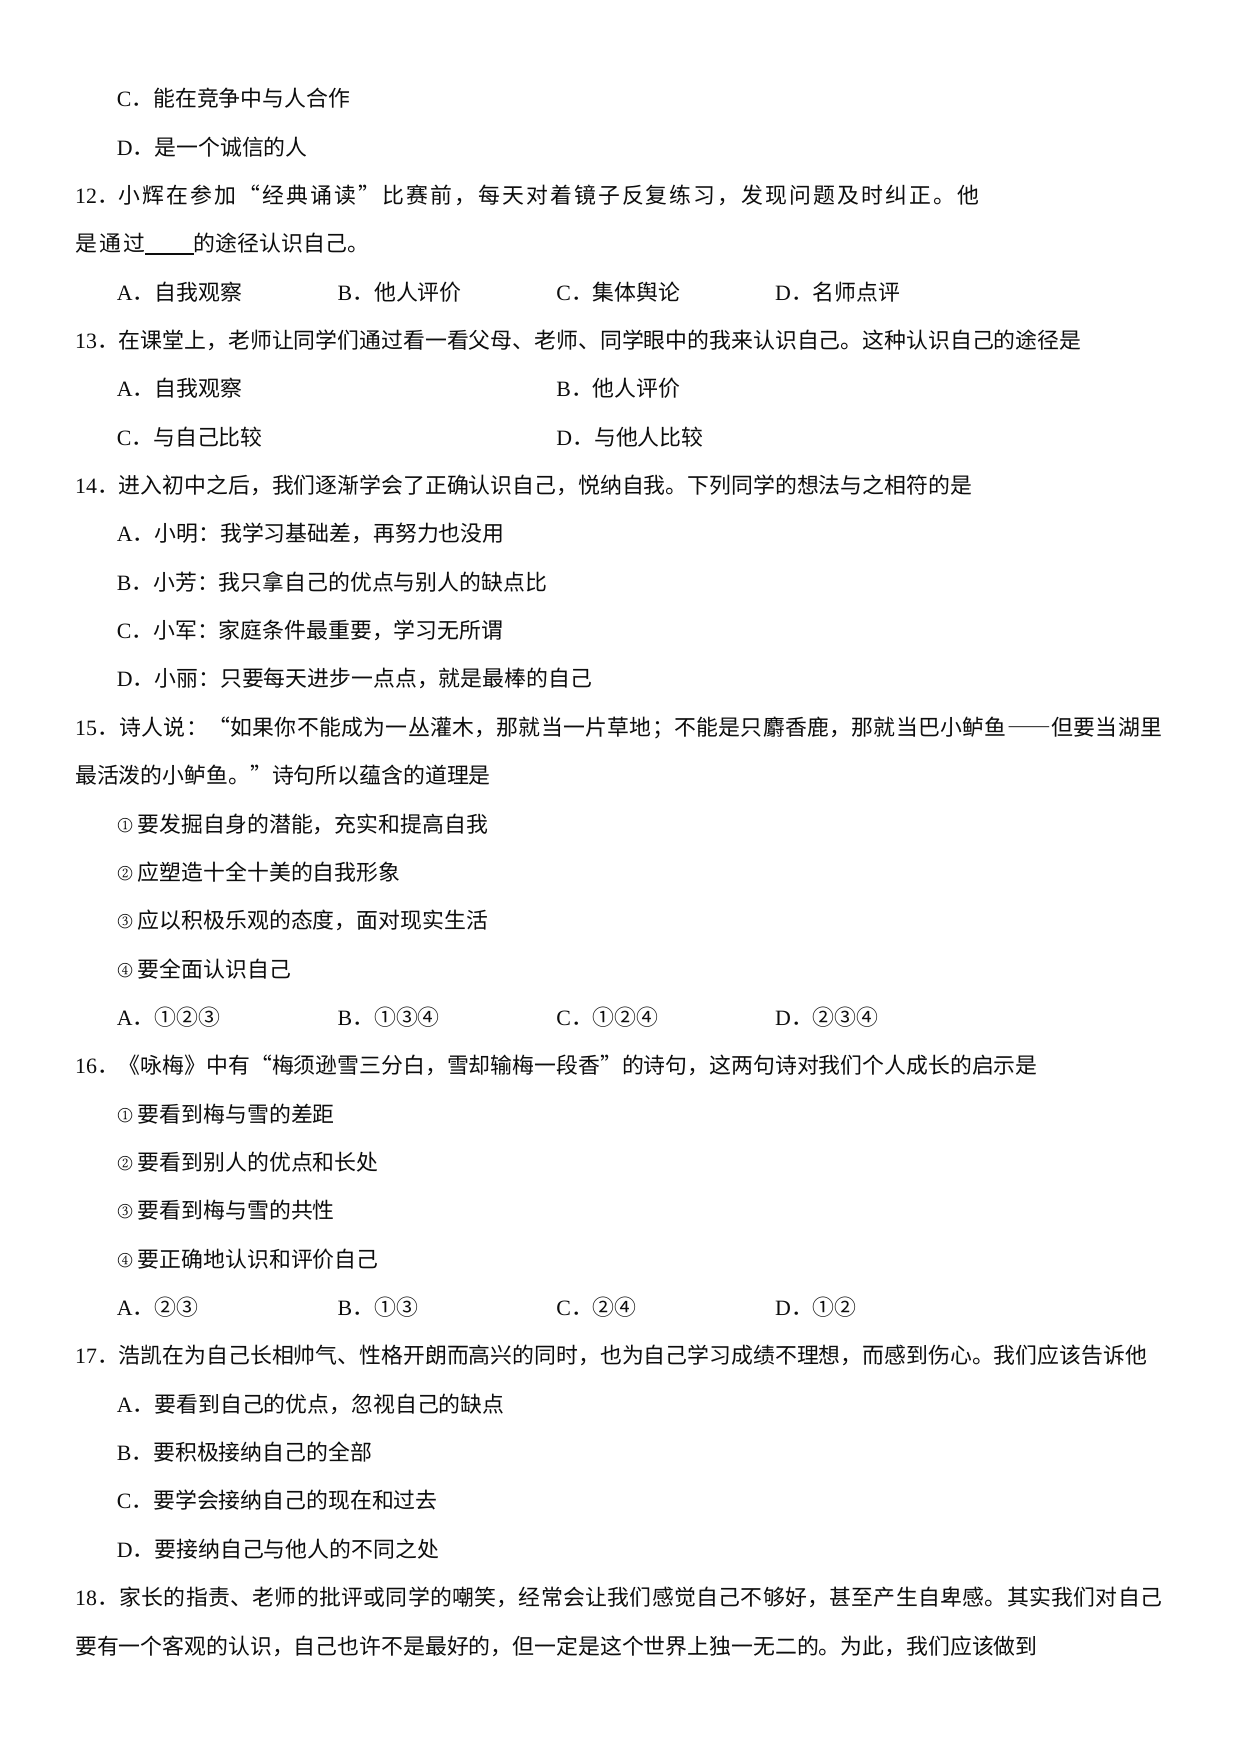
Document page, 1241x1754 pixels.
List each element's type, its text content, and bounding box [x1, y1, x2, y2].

text C．能在竞争中与人合作 [75, 81, 1165, 113]
text D．要接纳自己与他人的不同之处 [75, 1531, 1165, 1564]
text 15．诗人说：“如果你不能成为一丛灌木，那就当一片草地；不能是只麝香鹿，那就当巴小鲈鱼——但要当湖里最活泼的小鲈鱼。”诗句所以蕴含的道理是 [75, 709, 1165, 790]
text 16．《咏梅》中有“梅须逊雪三分白，雪却输梅一段香”的诗句，这两句诗对我们个人成长的启示是 [75, 1048, 1165, 1080]
text 14．进入初中之后，我们逐渐学会了正确认识自己，悦纳自我。下列同学的想法与之相符的是 [75, 467, 1165, 500]
text 12．小辉在参加“经典诵读”比赛前，每天对着镜子反复练习，发现问题及时纠正。他 [75, 177, 1165, 210]
text A．①②③ B．①③④ C．①②④ D．②③④ [75, 999, 1165, 1032]
text C．要学会接纳自己的现在和过去 [75, 1483, 1165, 1515]
text ①要看到梅与雪的差距 [75, 1096, 1165, 1129]
text ④要全面认识自己 [75, 951, 1165, 984]
text 17．浩凯在为自己长相帅气、性格开朗而高兴的同时，也为自己学习成绩不理想，而感到伤心。我们应该告诉他 [75, 1338, 1165, 1370]
text 13．在课堂上，老师让同学们通过看一看父母、老师、同学眼中的我来认识自己。这种认识自己的途径是 [75, 322, 1165, 355]
text 18．家长的指责、老师的批评或同学的嘲笑，经常会让我们感觉自己不够好，甚至产生自卑感。其实我们对自己要有一个客观的认识，自己也许不是最好的，但一定是这个世界上独一无二的。为此，我们应该做到 [75, 1579, 1165, 1661]
text C．小军：家庭条件最重要，学习无所谓 [75, 612, 1165, 645]
text ②要看到别人的优点和长处 [75, 1144, 1165, 1177]
text ③应以积极乐观的态度，面对现实生活 [75, 903, 1165, 935]
text A．自我观察 B．他人评价 C．集体舆论 D．名师点评 [75, 274, 1165, 307]
text D．小丽：只要每天进步一点点，就是最棒的自己 [75, 661, 1165, 693]
text 是通过 的途径认识自己。 [75, 226, 1165, 258]
text ①要发掘自身的潜能，充实和提高自我 [75, 806, 1165, 839]
text A．要看到自己的优点，忽视自己的缺点 [75, 1386, 1165, 1419]
text A．②③ B．①③ C．②④ D．①② [75, 1289, 1165, 1322]
text ③要看到梅与雪的共性 [75, 1193, 1165, 1225]
text ②应塑造十全十美的自我形象 [75, 854, 1165, 887]
text C．与自己比较 D．与他人比较 [75, 419, 1165, 452]
text B．小芳：我只拿自己的优点与别人的缺点比 [75, 564, 1165, 597]
text A．小明：我学习基础差，再努力也没用 [75, 516, 1165, 548]
text D．是一个诚信的人 [75, 129, 1165, 162]
text B．要积极接纳自己的全部 [75, 1434, 1165, 1467]
text A．自我观察 B．他人评价 [75, 371, 1165, 403]
text ④要正确地认识和评价自己 [75, 1241, 1165, 1274]
